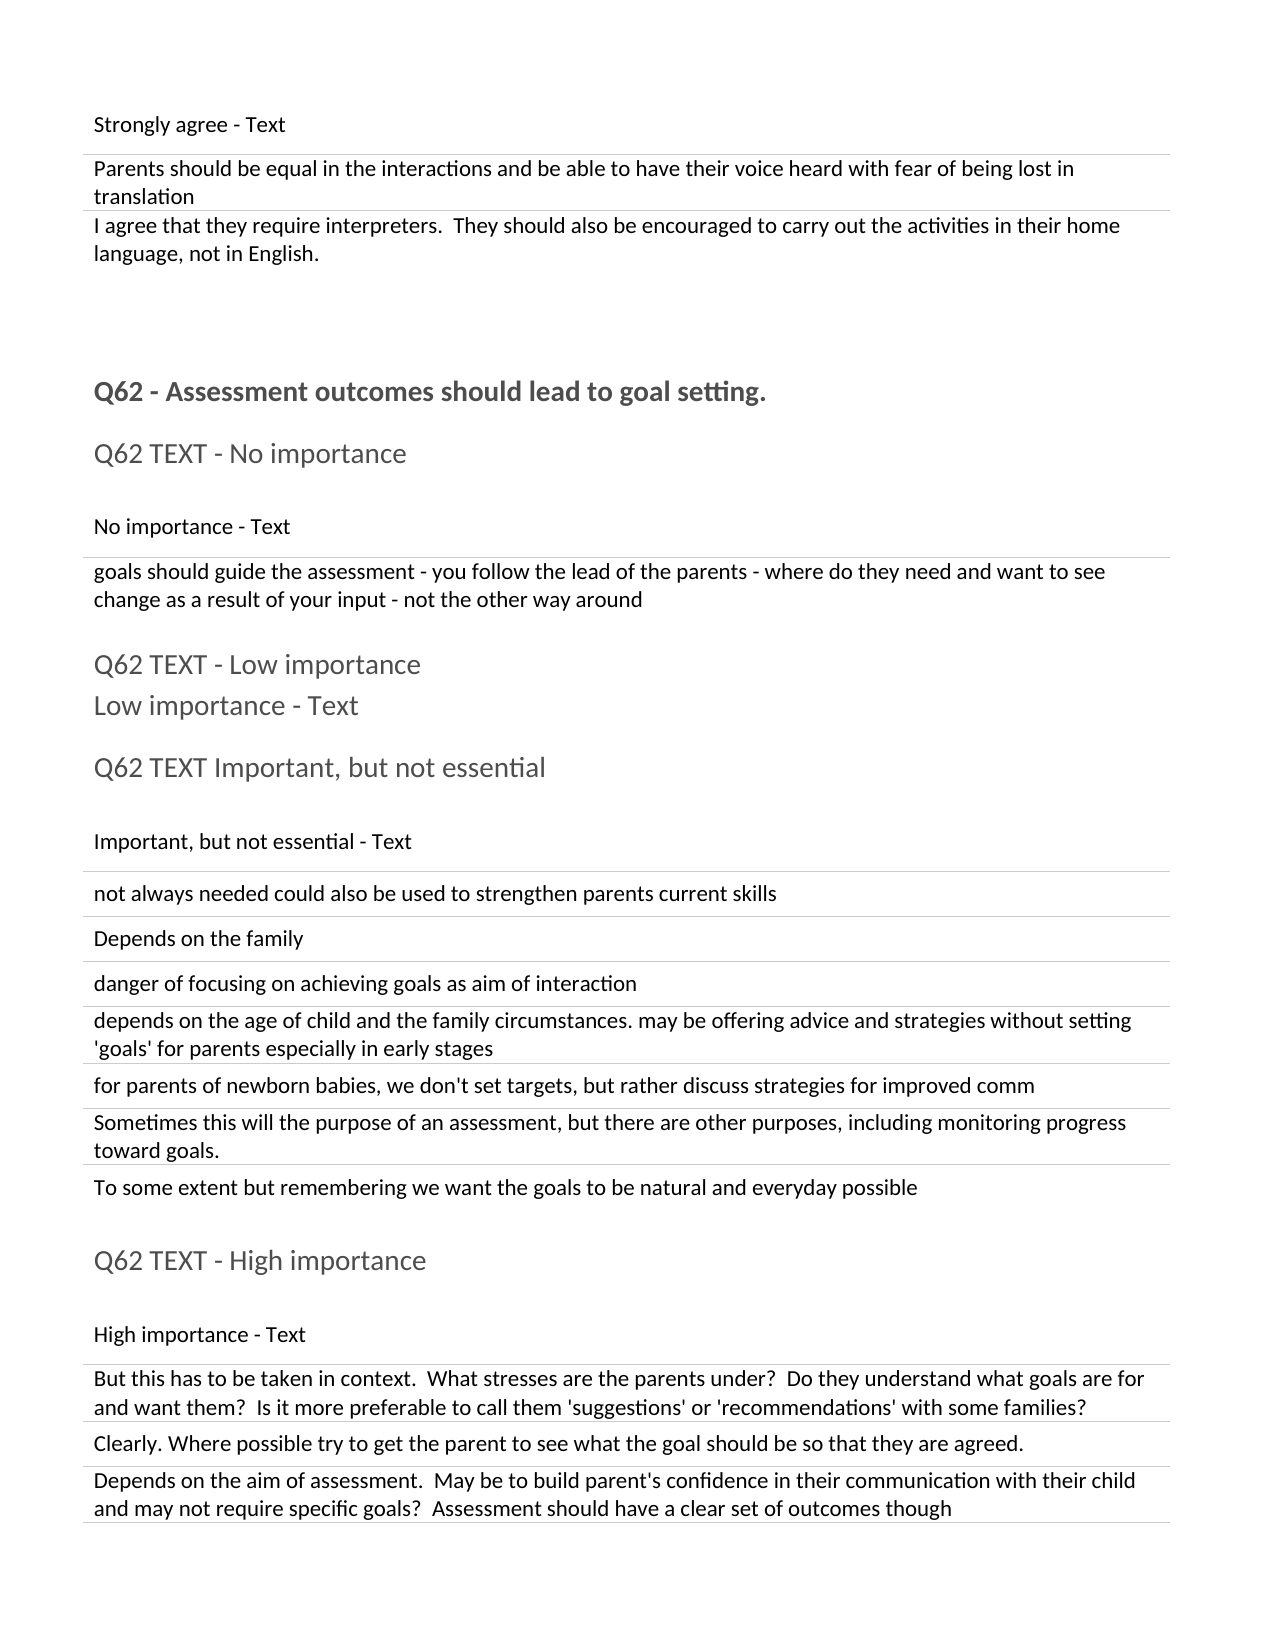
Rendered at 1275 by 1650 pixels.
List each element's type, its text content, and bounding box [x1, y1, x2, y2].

text Q62 TEXT - No importance [94, 435, 1181, 470]
table_cell To some extent but remembering we want the goals to be natural and everyday possible [83, 1165, 1170, 1209]
table_cell Depends on the family [83, 917, 1170, 961]
table_cell Sometimes this will the purpose of an assessment, but there are other purposes, including monitoring progress toward goals. [83, 1109, 1170, 1164]
table_cell not always needed could also be used to strengthen parents current skills [83, 872, 1170, 916]
table_cell Depends on the aim of assessment. May be to build parent's confidence in their communication with their child and may not require specific goals? Assessment should have a clear set of outcomes though [83, 1467, 1170, 1522]
table_cell I agree that they require interpreters. They should also be encouraged to carry out the activities in their home language, not in English. [83, 211, 1170, 267]
text Q62 TEXT Important, but not essential [94, 749, 1181, 785]
table_cell Parents should be equal in the interactions and be able to have their voice heard with fear of being lost in translation [83, 155, 1170, 210]
table_header High importance - Text [83, 1304, 1170, 1364]
text Q62 TEXT - Low importance Low importance - Text [94, 613, 1181, 723]
text Q62 - Assessment outcomes should lead to goal setting. [94, 373, 1181, 408]
table_cell for parents of newborn babies, we don't set targets, but rather discuss strategies for improved comm [83, 1064, 1170, 1107]
table_header Strongly agree - Text [83, 94, 1170, 154]
table_cell depends on the age of child and the family circumstances. may be offering advice and strategies without setting 'goals' for parents especially in early stages [83, 1007, 1170, 1062]
table_cell goals should guide the assessment - you follow the lead of the parents - where do they need and want to see change as a result of your input - not the other way around [83, 558, 1170, 613]
text Q62 TEXT - High importance [94, 1209, 1181, 1278]
table_cell But this has to be taken in context. What stresses are the parents under? Do they understand what goals are for and want them? Is it more preferable to call them 'suggestions' or 'recommendations' with some families? [83, 1365, 1170, 1421]
table_header Important, but not essential - Text [83, 811, 1170, 871]
table_cell Clearly. Where possible try to get the parent to see what the goal should be so that they are agreed. [83, 1422, 1170, 1466]
table_cell danger of focusing on achieving goals as aim of interaction [83, 962, 1170, 1006]
table_header No importance - Text [83, 496, 1170, 556]
